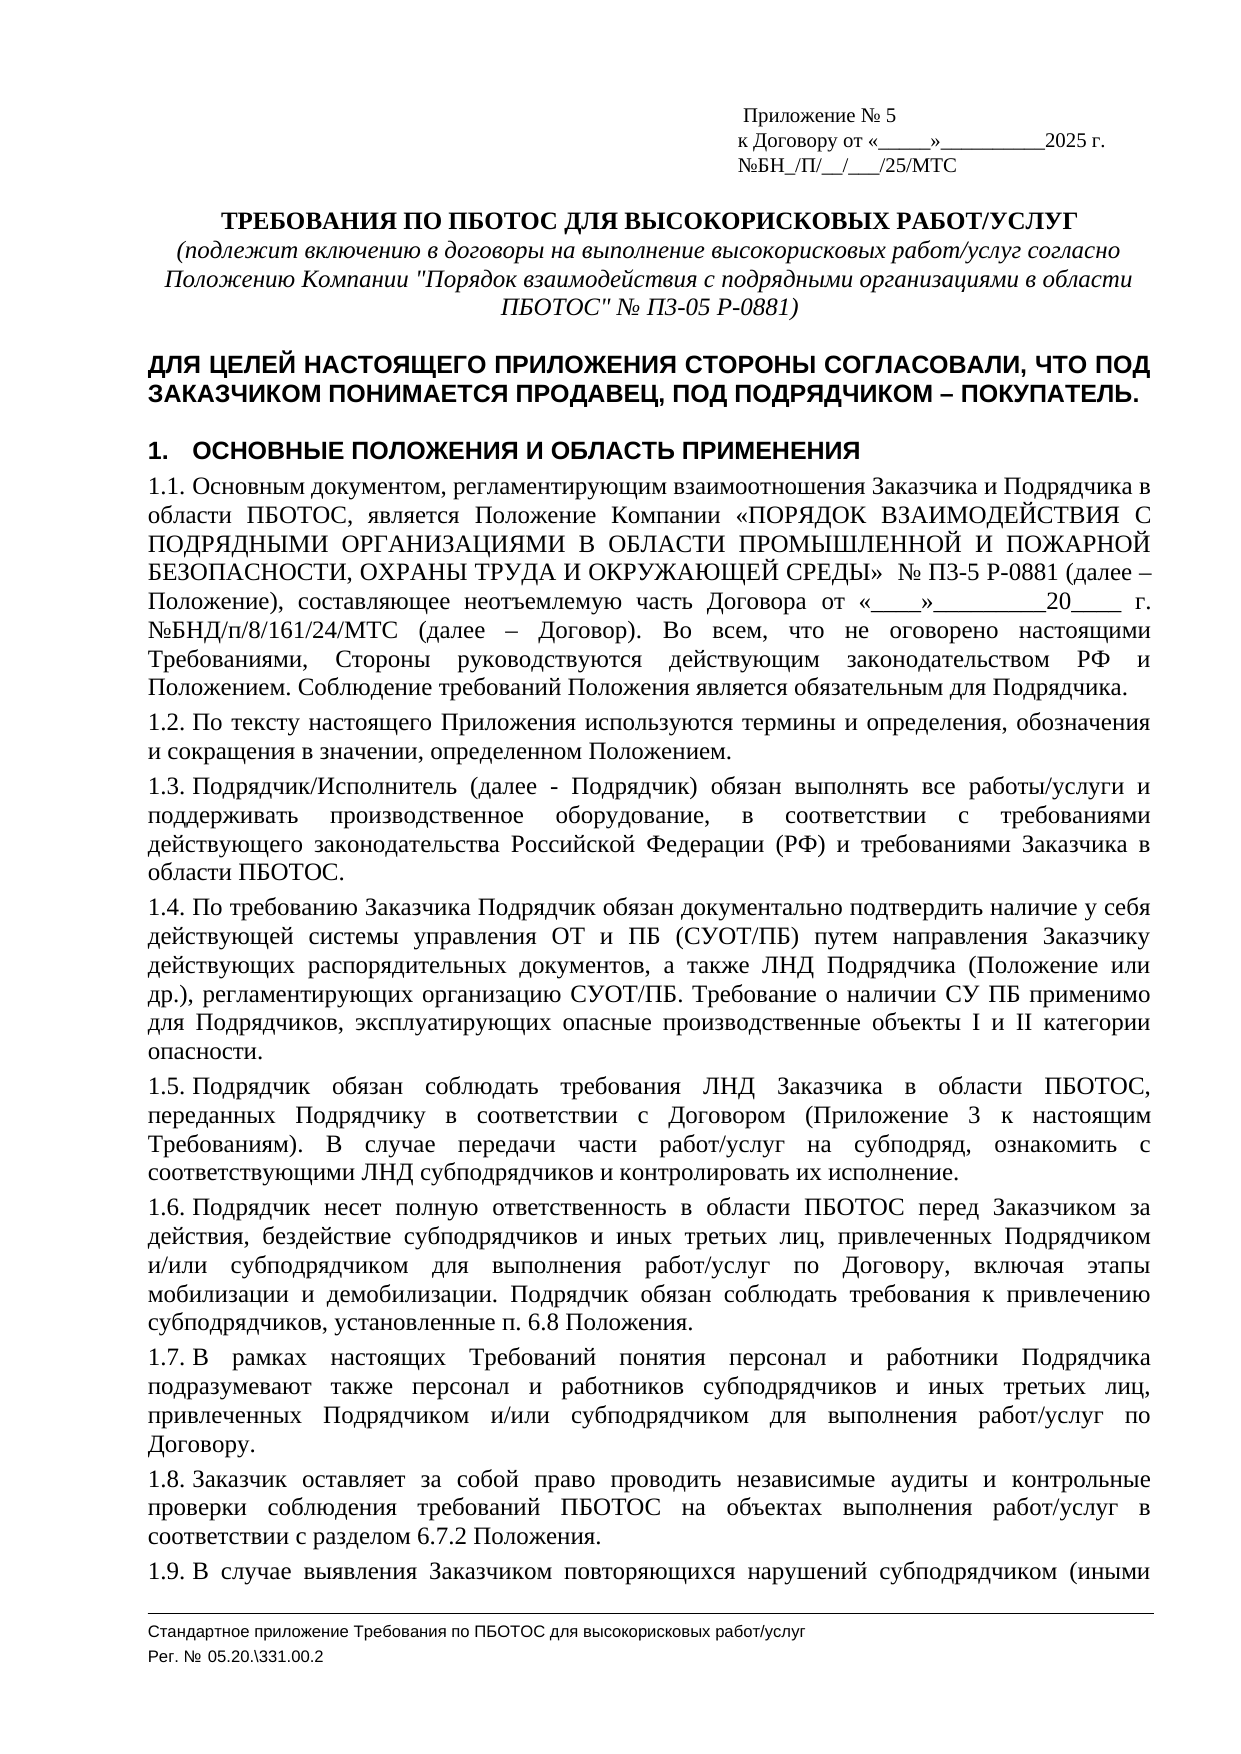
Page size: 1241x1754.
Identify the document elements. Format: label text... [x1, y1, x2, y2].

list По требованию Заказчика Подрядчик обязан документально подтвердить наличие у себя действующей системы управления ОТ и ПБ (СУОТ/ПБ) путем направления Заказчику действующих распорядительных документов, а также ЛНД Подрядчика (Положение или др.), регламентирующих организацию СУОТ/ПБ. Требование о наличии СУ ПБ применимо для Подрядчиков, эксплуатирующих опасные производственные объекты I и II категории опасности. [148, 892, 1152, 1065]
text ТРЕБОВАНИЯ ПО ПБОТОС ДЛЯ ВЫСОКОРИСКОВЫХ РАБОТ/УСЛУГ [148, 206, 1152, 235]
text Приложение № 5 [664, 102, 1152, 127]
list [148, 1556, 1152, 1585]
subtitle ОСНОВНЫЕ ПОЛОЖЕНИЯ И ОБЛАСТЬ ПРИМЕНЕНИЯ [148, 436, 1152, 465]
list По тексту настоящего Приложения используются термины и определения, обозначения и сокращения в значении, определенном Положением. [148, 707, 1152, 765]
list Основным документом, регламентирующим взаимоотношения Заказчика и Подрядчика в области ПБОТОС, является Положение Компании «ПОРЯДОК ВЗАИМОДЕЙСТВИЯ С ПОДРЯДНЫМИ ОРГАНИЗАЦИЯМИ В ОБЛАСТИ ПРОМЫШЛЕННОЙ И ПОЖАРНОЙ БЕЗОПАСНОСТИ, ОХРАНЫ ТРУДА И ОКРУЖАЮЩЕЙ СРЕДЫ» № П3-5 Р-0881 (далее – Положение), составляющее неотъемлемую часть Договора от «____»_________20____ г. №БНД/п/8/161/24/МТС (далее – Договор). Во всем, что не оговорено настоящими Требованиями, Стороны руководствуются действующим законодательством РФ и Положением. Соблюдение требований Положения является обязательным для Подрядчика. [148, 471, 1152, 701]
list Подрядчик обязан соблюдать требования ЛНД Заказчика в области ПБОТОС, переданных Подрядчику в соответствии с Договором (Приложение 3 к настоящим Требованиям). В случае передачи части работ/услуг на субподряд, ознакомить с соответствующими ЛНД субподрядчиков и контролировать их исполнение. [148, 1071, 1152, 1186]
list Подрядчик/Исполнитель (далее - Подрядчик) обязан выполнять все работы/услуги и поддерживать производственное оборудование, в соответствии с требованиями действующего законодательства Российской Федерации (РФ) и требованиями Заказчика в области ПБОТОС. [148, 771, 1152, 886]
list В рамках настоящих Требований понятия персонал и работники Подрядчика подразумевают также персонал и работников субподрядчиков и иных третьих лиц, привлеченных Подрядчиком и/или субподрядчиком для выполнения работ/услуг по Договору. [148, 1342, 1152, 1457]
text (подлежит включению в договоры на выполнение высокорисковых работ/услуг согласно Положению Компании "Порядок взаимодействия с подрядными организациями в области ПБОТОС" № П3-05 Р-0881) [148, 235, 1152, 321]
text №БН_/П/__/___/25/МТС [738, 152, 1152, 177]
list Заказчик оставляет за собой право проводить независимые аудиты и контрольные проверки соблюдения требований ПБОТОС на объектах выполнения работ/услуг в соответствии с разделом 6.7.2 Положения. [148, 1464, 1152, 1550]
text к Договору от «_____»__________2025 г. [738, 127, 1152, 152]
subtitle Для целей настоящего приложения стороны согласовали, что под заказчиком понимается продавец, под подрядчиком – покупатель. [148, 350, 1152, 407]
list Подрядчик несет полную ответственность в области ПБОТОС перед Заказчиком за действия, бездействие субподрядчиков и иных третьих лиц, привлеченных Подрядчиком и/или субподрядчиком для выполнения работ/услуг по Договору, включая этапы мобилизации и демобилизации. Подрядчик обязан соблюдать требования к привлечению субподрядчиков, установленные п. 6.8 Положения. [148, 1192, 1152, 1336]
